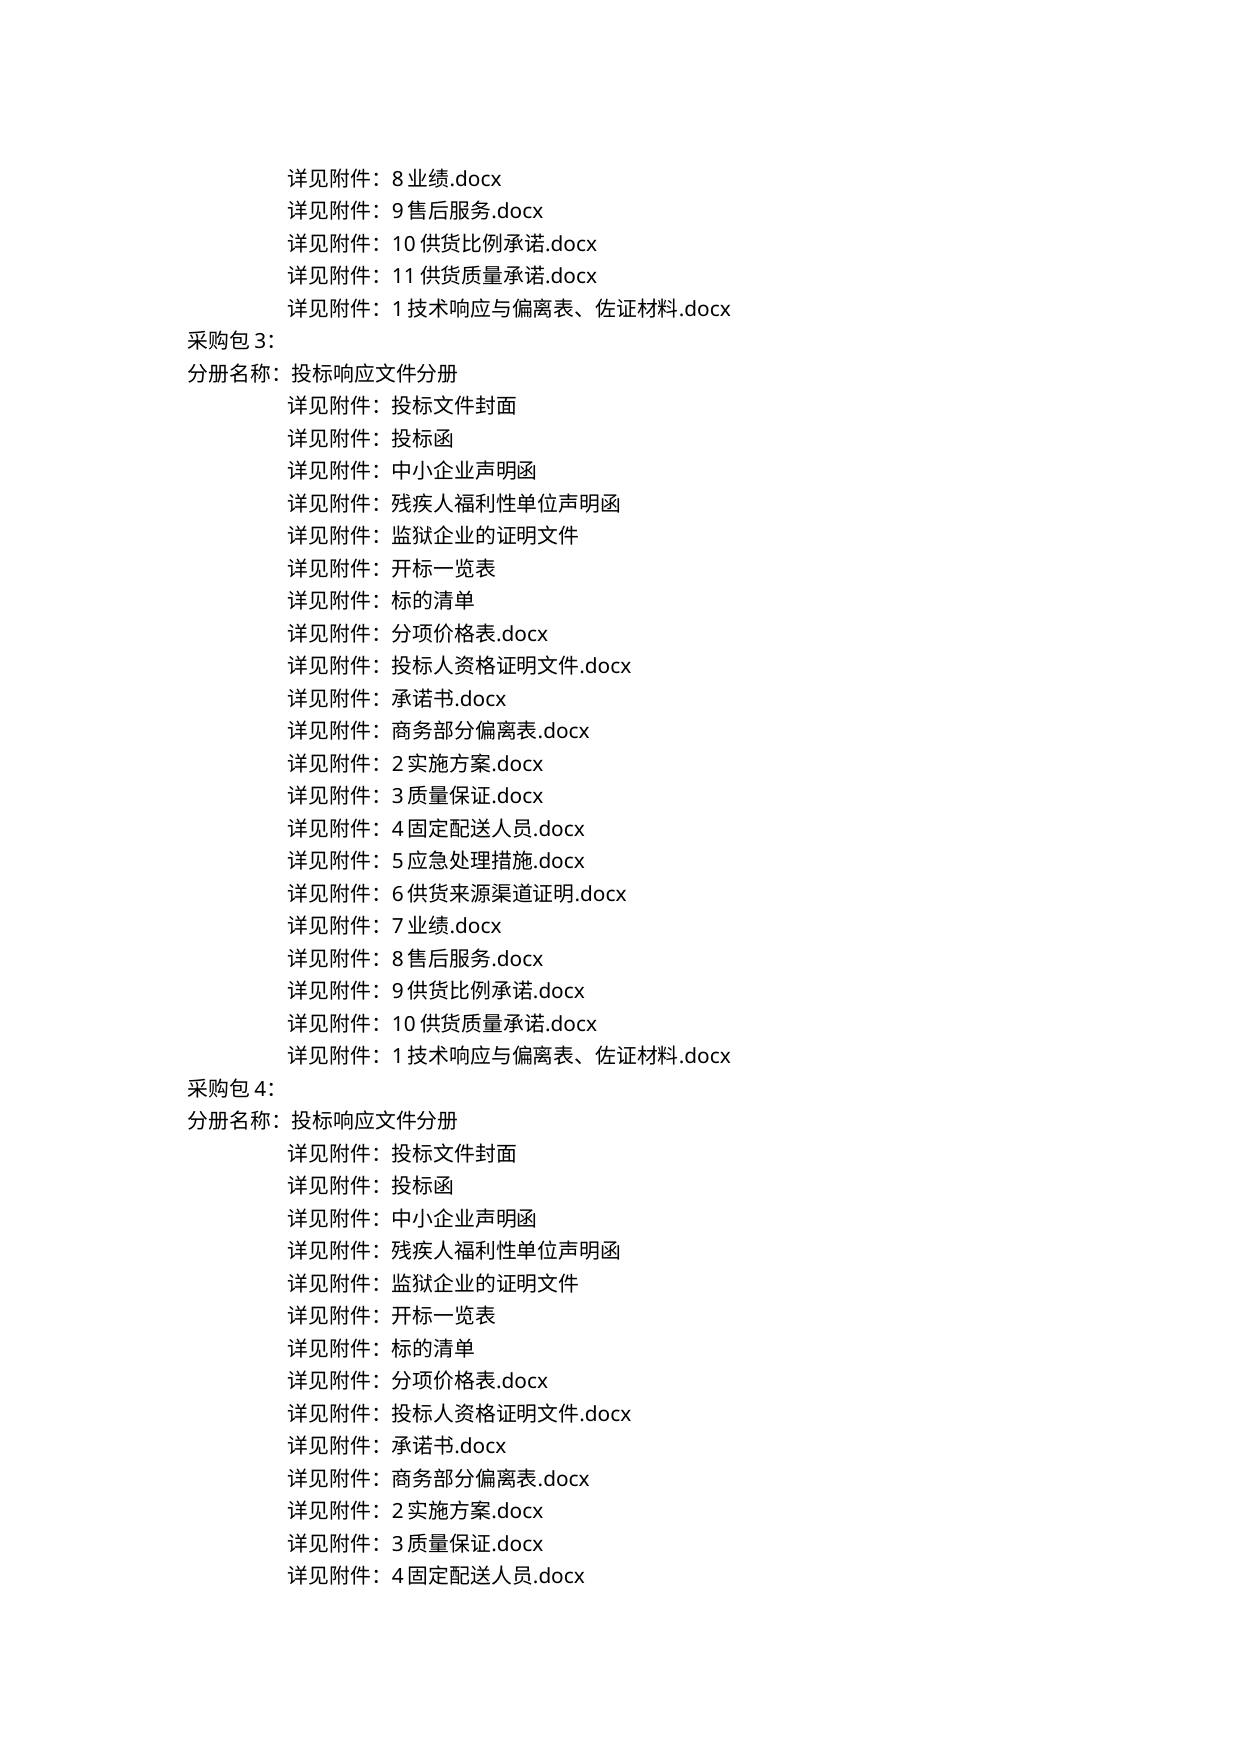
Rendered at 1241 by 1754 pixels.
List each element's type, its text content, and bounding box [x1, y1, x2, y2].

text 详见附件：9售后服务.docx [187, 194, 1053, 227]
text 详见附件：商务部分偏离表.docx [187, 1462, 1053, 1494]
text 详见附件：分项价格表.docx [187, 617, 1053, 649]
text 详见附件：7业绩.docx [187, 909, 1053, 942]
text 详见附件：承诺书.docx [187, 682, 1053, 714]
text 详见附件：3质量保证.docx [187, 1527, 1053, 1559]
text 详见附件：投标函 [187, 422, 1053, 454]
text 详见附件：监狱企业的证明文件 [187, 1267, 1053, 1299]
text 详见附件：投标文件封面 [187, 389, 1053, 422]
text 详见附件：3质量保证.docx [187, 779, 1053, 812]
text 详见附件：2实施方案.docx [187, 1494, 1053, 1527]
text 详见附件：4固定配送人员.docx [187, 1559, 1053, 1592]
text 详见附件：8业绩.docx [187, 162, 1053, 194]
text 采购包4： [187, 1072, 1053, 1104]
text 详见附件：监狱企业的证明文件 [187, 519, 1053, 552]
text 详见附件：承诺书.docx [187, 1429, 1053, 1462]
text 详见附件：1技术响应与偏离表、佐证材料.docx [187, 292, 1053, 324]
text 详见附件：投标文件封面 [187, 1137, 1053, 1169]
text 详见附件：残疾人福利性单位声明函 [187, 1234, 1053, 1267]
text 详见附件：4固定配送人员.docx [187, 812, 1053, 844]
text 采购包3： [187, 324, 1053, 357]
text 详见附件：10供货比例承诺.docx [187, 227, 1053, 259]
text 详见附件：2实施方案.docx [187, 747, 1053, 779]
text 详见附件：8售后服务.docx [187, 942, 1053, 974]
text 详见附件：9供货比例承诺.docx [187, 974, 1053, 1007]
text 详见附件：开标一览表 [187, 1299, 1053, 1332]
text 详见附件：5应急处理措施.docx [187, 844, 1053, 877]
text 详见附件：分项价格表.docx [187, 1364, 1053, 1397]
text 分册名称：投标响应文件分册 [187, 1104, 1053, 1137]
text 分册名称：投标响应文件分册 [187, 357, 1053, 389]
text 详见附件：残疾人福利性单位声明函 [187, 487, 1053, 519]
text 详见附件：标的清单 [187, 1332, 1053, 1364]
text 详见附件：标的清单 [187, 584, 1053, 617]
text 详见附件：开标一览表 [187, 552, 1053, 584]
text 详见附件：中小企业声明函 [187, 454, 1053, 487]
text 详见附件：投标人资格证明文件.docx [187, 1397, 1053, 1429]
text 详见附件：10供货质量承诺.docx [187, 1007, 1053, 1039]
text 详见附件：投标函 [187, 1169, 1053, 1202]
text 详见附件：商务部分偏离表.docx [187, 714, 1053, 747]
text 详见附件：投标人资格证明文件.docx [187, 649, 1053, 682]
text 详见附件：1技术响应与偏离表、佐证材料.docx [187, 1039, 1053, 1072]
text 详见附件：6供货来源渠道证明.docx [187, 877, 1053, 909]
text 详见附件：中小企业声明函 [187, 1202, 1053, 1234]
text 详见附件：11供货质量承诺.docx [187, 259, 1053, 292]
